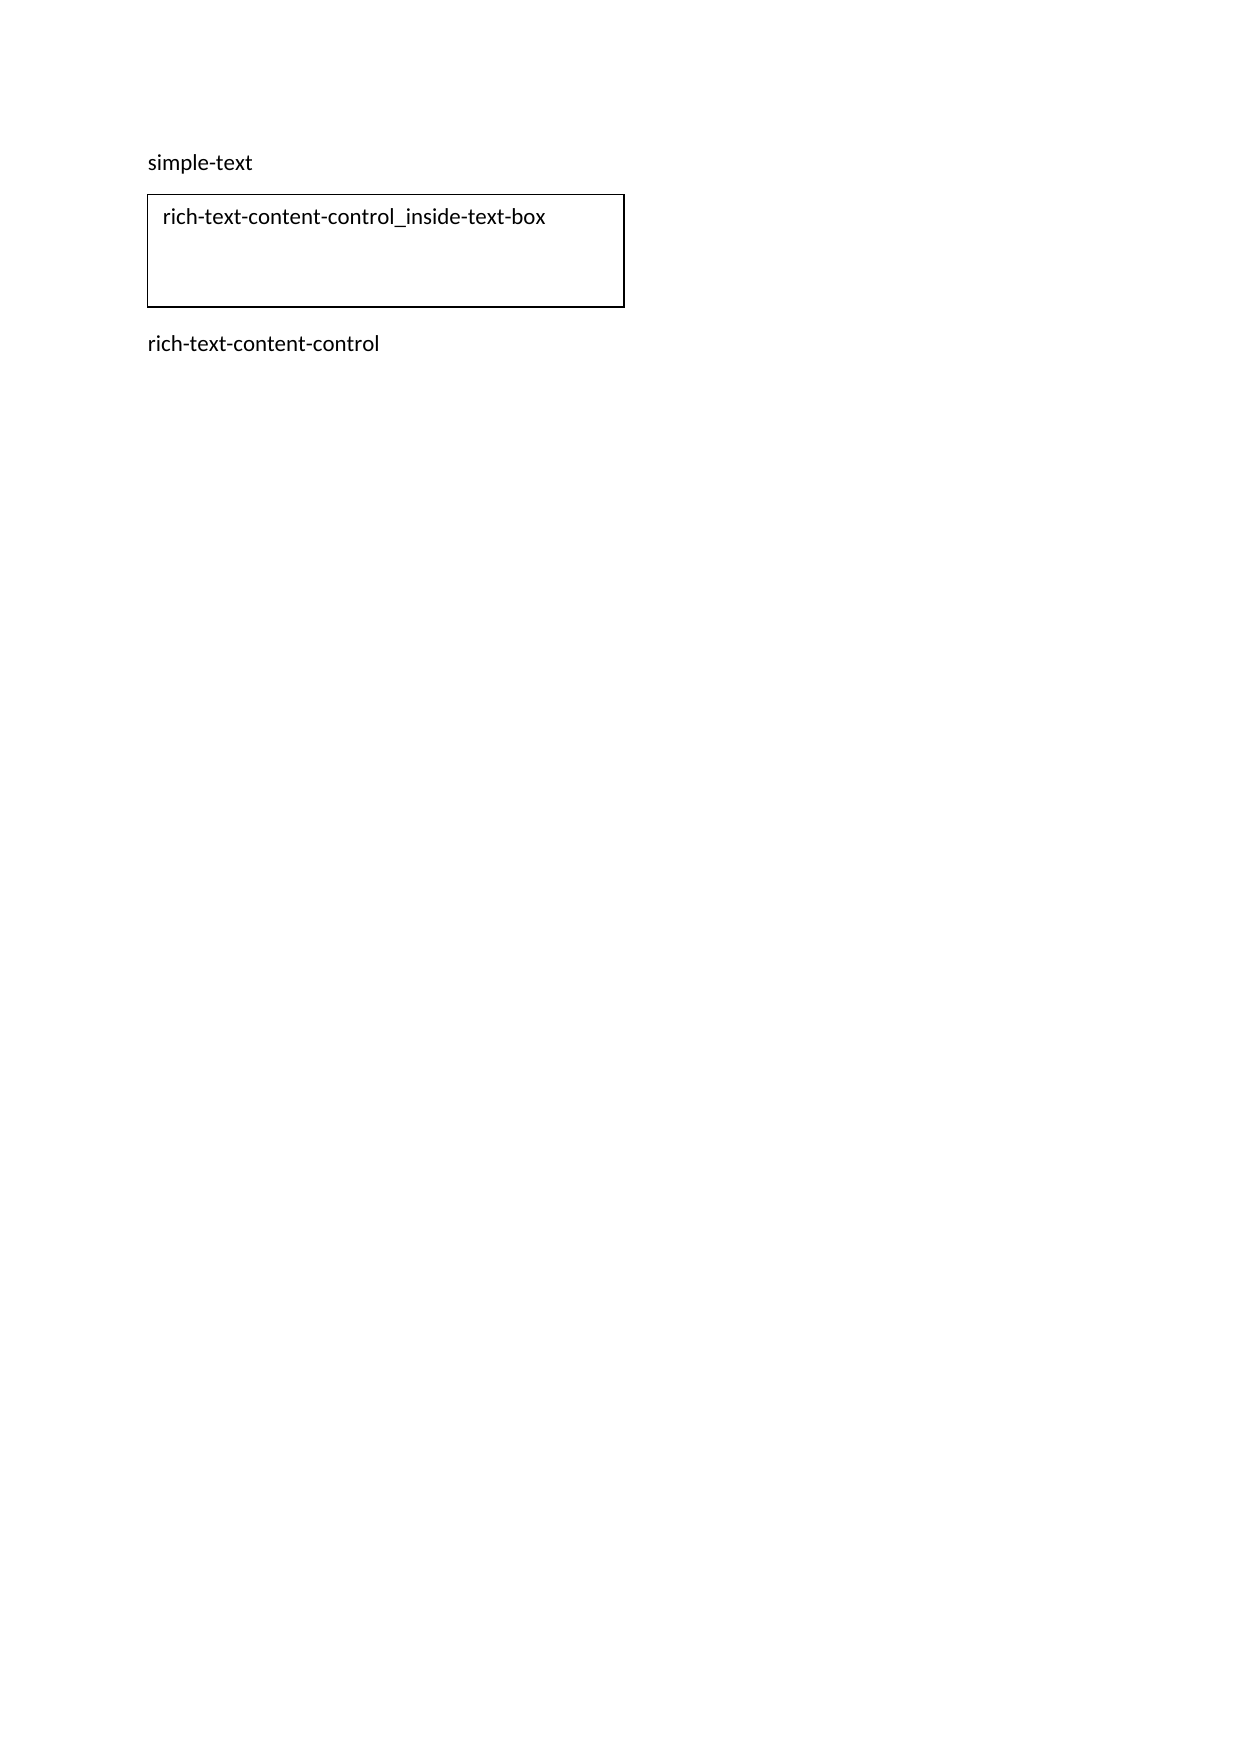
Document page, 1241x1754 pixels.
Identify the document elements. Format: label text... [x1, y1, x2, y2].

text simple-text [148, 148, 1093, 176]
